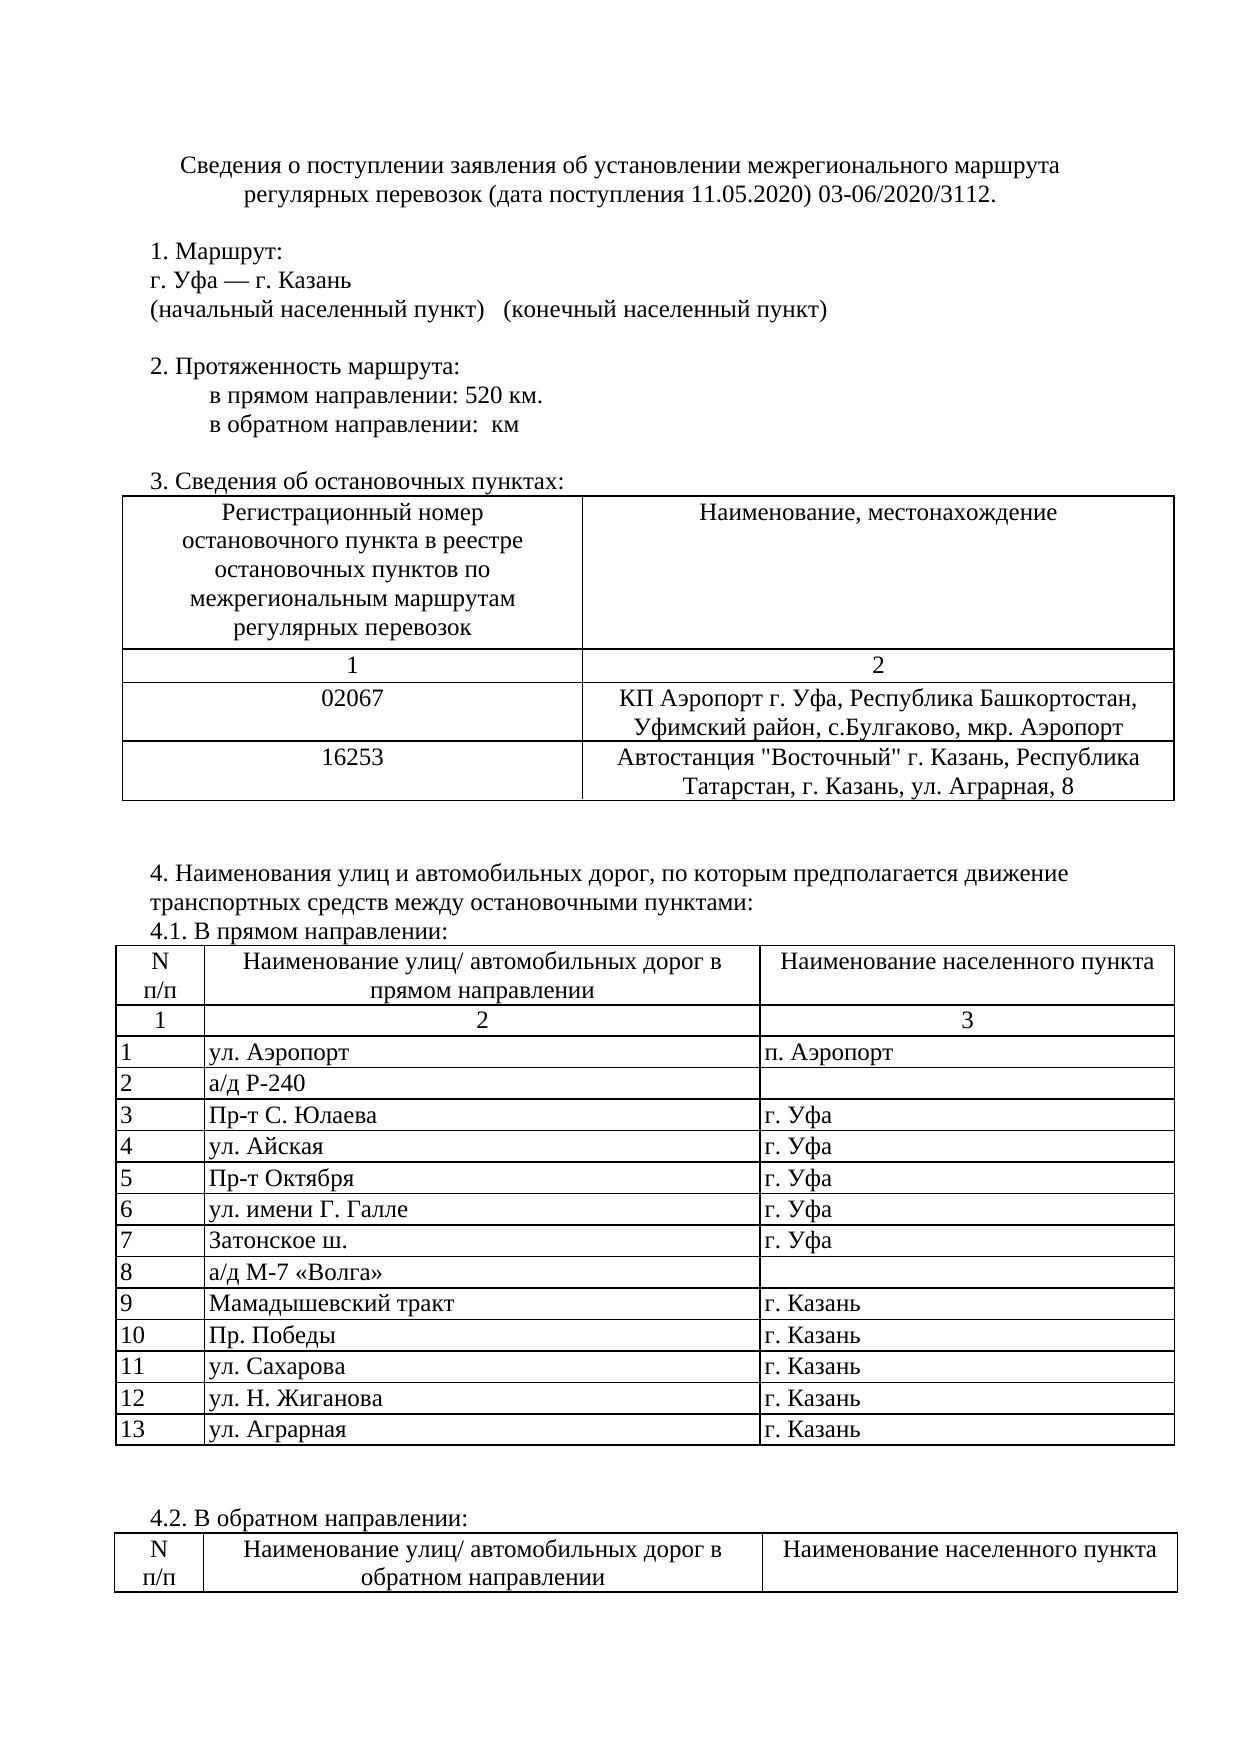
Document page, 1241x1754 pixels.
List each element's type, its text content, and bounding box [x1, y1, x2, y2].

table_cell 5 [117, 1163, 204, 1193]
table_cell КП Аэропорт г. Уфа, Республика Башкортостан, Уфимский район, с.Булгаково, мкр. Аэропорт [583, 683, 1173, 740]
table_cell г. Уфа [761, 1100, 1174, 1130]
text 2. Протяженность маршрута: [150, 351, 1090, 380]
table_cell 11 [117, 1352, 204, 1381]
text 4. Наименования улиц и автомобильных дорог, по которым предполагается движение транспортных средств между остановочными пунктами: [150, 858, 1090, 916]
table_cell ул. Сахарова [205, 1352, 759, 1381]
table_cell г. Казань [761, 1352, 1174, 1381]
table_cell г. Казань [761, 1415, 1174, 1444]
table_header N п/п [117, 946, 204, 1004]
table_cell Пр-т С. Юлаева [205, 1100, 759, 1130]
table_cell ул. имени Г. Галле [205, 1194, 759, 1224]
text 1. Маршрут: [150, 236, 1090, 265]
table_cell 7 [117, 1226, 204, 1256]
text 3. Сведения об остановочных пунктах: [150, 466, 1090, 495]
table_header Наименование населенного пункта [761, 946, 1174, 1004]
table_cell г. Уфа [761, 1163, 1174, 1193]
table_cell ул. Аэропорт [205, 1037, 759, 1067]
table_cell 1 [117, 1037, 204, 1067]
table_cell 3 [761, 1006, 1174, 1035]
table_cell ул. Н. Жиганова [205, 1383, 759, 1413]
table_header Наименование, местонахождение [583, 497, 1173, 648]
table_cell Мамадышевский тракт [205, 1289, 759, 1318]
table_header Наименование улиц/ автомобильных дорог в обратном направлении [204, 1534, 762, 1591]
table_cell 6 [117, 1194, 204, 1224]
table_cell Затонское ш. [205, 1226, 759, 1256]
table_cell 9 [117, 1289, 204, 1318]
table_cell г. Казань [761, 1289, 1174, 1318]
table_cell [761, 1068, 1174, 1098]
table_cell а/д М-7 «Волга» [205, 1257, 759, 1287]
table_cell Пр. Победы [205, 1320, 759, 1350]
table_cell ул. Аграрная [205, 1415, 759, 1444]
table_cell 10 [117, 1320, 204, 1350]
table_cell [761, 1257, 1174, 1287]
text в прямом направлении: 520 км. [150, 380, 1090, 409]
table_cell 16253 [123, 742, 582, 799]
table_cell 2 [117, 1068, 204, 1098]
table_header Наименование улиц/ автомобильных дорог в прямом направлении [205, 946, 759, 1004]
table_cell 2 [583, 650, 1173, 681]
text в обратном направлении: км [150, 409, 1090, 437]
text г. Уфа — г. Казань [150, 265, 1090, 294]
table_cell г. Уфа [761, 1194, 1174, 1224]
table_cell г. Уфа [761, 1131, 1174, 1161]
text (начальный населенный пункт) (конечный населенный пункт) [150, 294, 1090, 322]
table_cell 4 [117, 1131, 204, 1161]
table_cell 12 [117, 1383, 204, 1413]
table_cell 13 [117, 1415, 204, 1444]
table_cell 1 [117, 1006, 204, 1035]
table_cell п. Аэропорт [761, 1037, 1174, 1067]
text 4.2. В обратном направлении: [150, 1503, 1090, 1532]
table_cell Пр-т Октября [205, 1163, 759, 1193]
table_header Наименование населенного пункта [763, 1534, 1177, 1591]
table_cell 3 [117, 1100, 204, 1130]
table_cell 8 [117, 1257, 204, 1287]
text Сведения о поступлении заявления об установлении межрегионального маршрута регулярных перевозок (дата поступления 11.05.2020) 03-06/2020/3112. [150, 150, 1090, 207]
table_header Регистрационный номер остановочного пункта в реестре остановочных пунктов по межрегиональным маршрутам регулярных перевозок [123, 497, 582, 648]
table_cell 02067 [123, 683, 582, 740]
table_cell г. Уфа [761, 1226, 1174, 1256]
table_header N п/п [115, 1534, 203, 1591]
table_cell ул. Айская [205, 1131, 759, 1161]
text 4.1. В прямом направлении: [150, 916, 1090, 945]
table_cell 1 [123, 650, 582, 681]
table_cell Автостанция "Восточный" г. Казань, Республика Татарстан, г. Казань, ул. Аграрная, 8 [583, 742, 1173, 799]
table_cell а/д Р-240 [205, 1068, 759, 1098]
table_cell г. Казань [761, 1383, 1174, 1413]
table_cell г. Казань [761, 1320, 1174, 1350]
table_cell 2 [205, 1006, 759, 1035]
